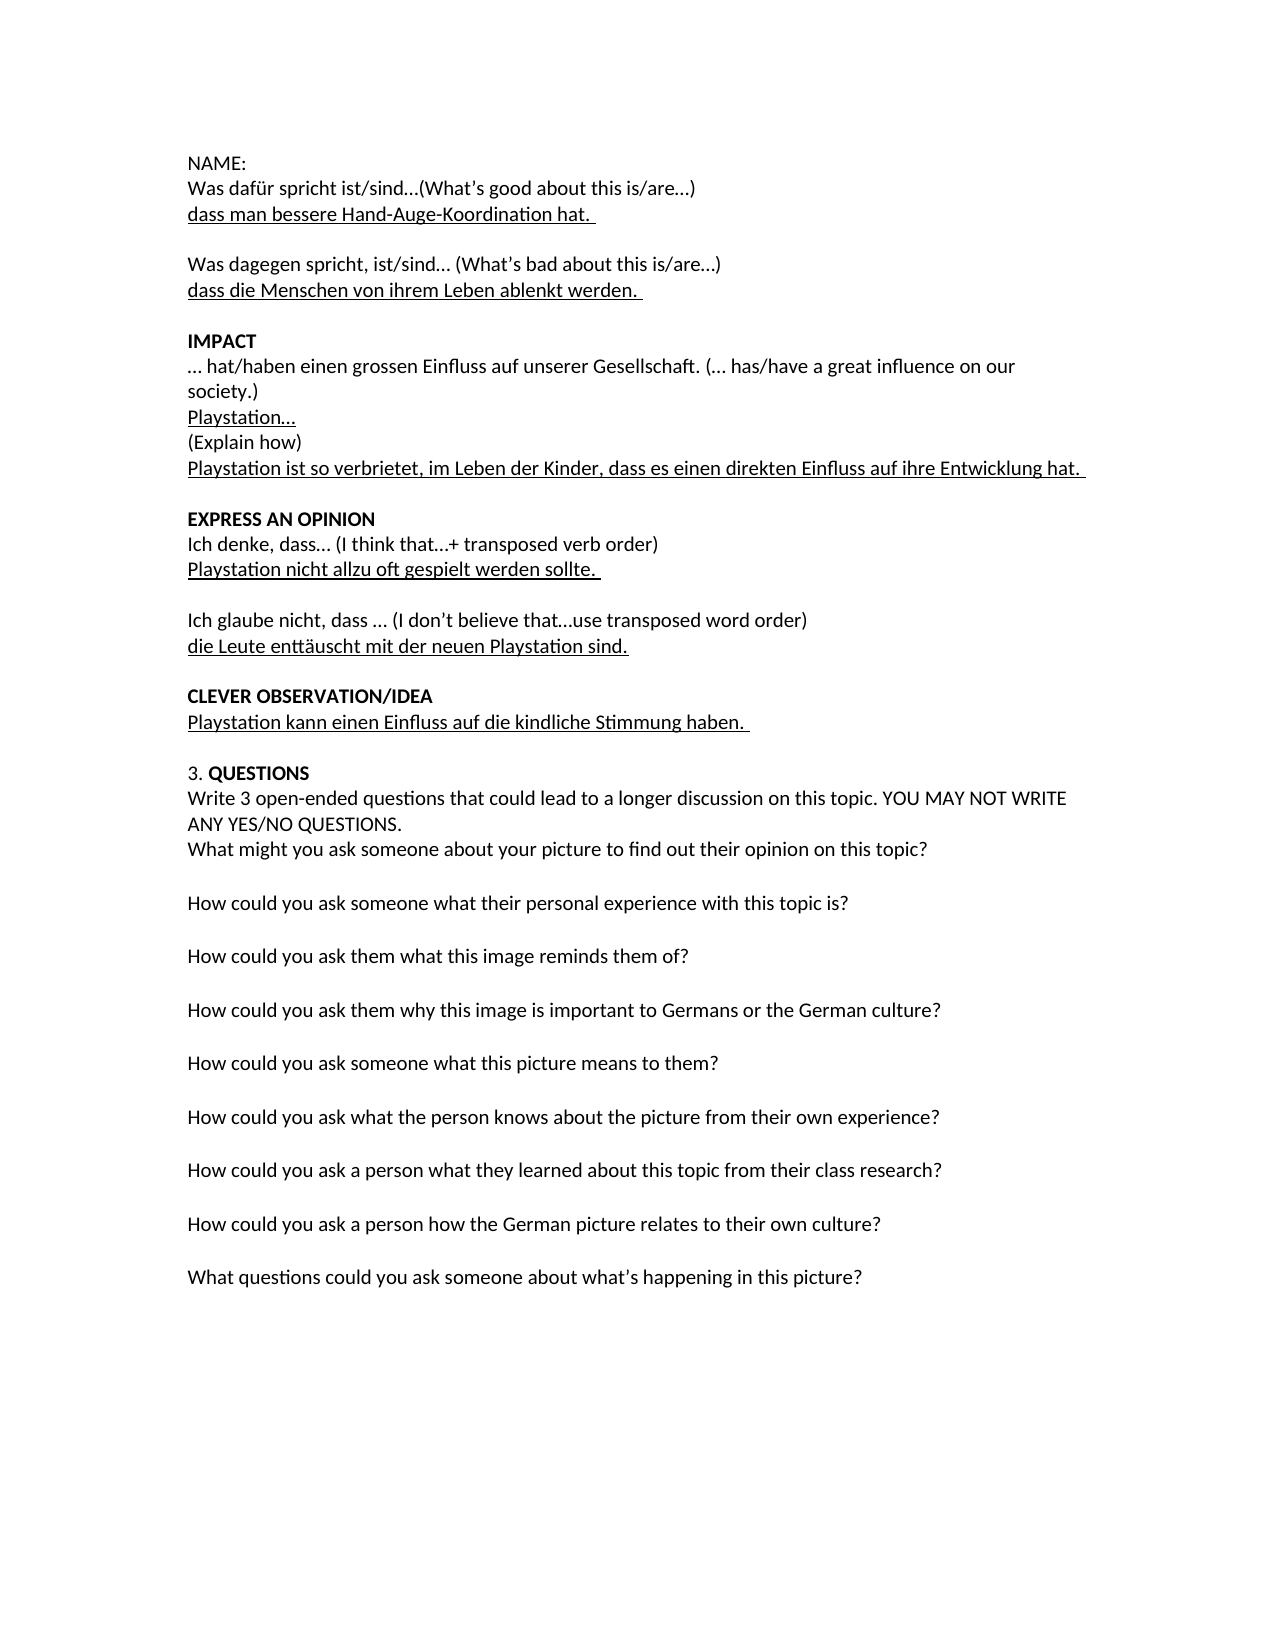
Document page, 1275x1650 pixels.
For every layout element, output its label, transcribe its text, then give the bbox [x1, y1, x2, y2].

text Playstation ist so verbrietet, im Leben der Kinder, dass es einen direkten Einfluss auf ihre Entwicklung hat. [187, 455, 1087, 480]
text Ich glaube nicht, dass … (I don’t believe that…use transposed word order) [187, 607, 1087, 633]
text NAME: [187, 150, 1087, 175]
text Was dagegen spricht, ist/sind… (What’s bad about this is/are…) [187, 252, 1087, 277]
text dass man bessere Hand-Auge-Koordination hat. [187, 201, 1087, 226]
text dass die Menschen von ihrem Leben ablenkt werden. [187, 277, 1087, 302]
text What questions could you ask someone about what’s happening in this picture? [187, 1264, 1087, 1290]
text How could you ask what the person knows about the picture from their own experience? [187, 1104, 1087, 1129]
text How could you ask someone what this picture means to them? [187, 1050, 1087, 1076]
text CLEVER OBSERVATION/IDEA [187, 684, 1087, 709]
text die Leute enttäuscht mit der neuen Playstation sind. [187, 633, 1087, 658]
text EXPRESS AN OPINION [187, 506, 1087, 531]
text (Explain how) [187, 429, 1087, 455]
text How could you ask a person what they learned about this topic from their class research? [187, 1157, 1087, 1183]
text Was dafür spricht ist/sind…(What’s good about this is/are…) [187, 175, 1087, 201]
text Playstation kann einen Einfluss auf die kindliche Stimmung haben. [187, 709, 1087, 734]
text How could you ask them why this image is important to Germans or the German culture? [187, 997, 1087, 1022]
text Playstation nicht allzu oft gespielt werden sollte. [187, 557, 1087, 582]
text How could you ask a person how the German picture relates to their own culture? [187, 1211, 1087, 1236]
text Ich denke, dass… (I think that…+ transposed verb order) [187, 531, 1087, 557]
text How could you ask them what this image reminds them of? [187, 943, 1087, 969]
text Write 3 open-ended questions that could lead to a longer discussion on this topic. YOU MAY NOT WRITE ANY YES/NO QUESTIONS. [187, 785, 1087, 836]
text 3. QUESTIONS [187, 760, 1087, 785]
text Playstation… [187, 404, 1087, 429]
text How could you ask someone what their personal experience with this topic is? [187, 890, 1087, 915]
text What might you ask someone about your picture to find out their opinion on this topic? [187, 836, 1087, 862]
text … hat/haben einen grossen Einfluss auf unserer Gesellschaft. (… has/have a great influence on our society.) [187, 353, 1087, 404]
text IMPACT [187, 328, 1087, 353]
